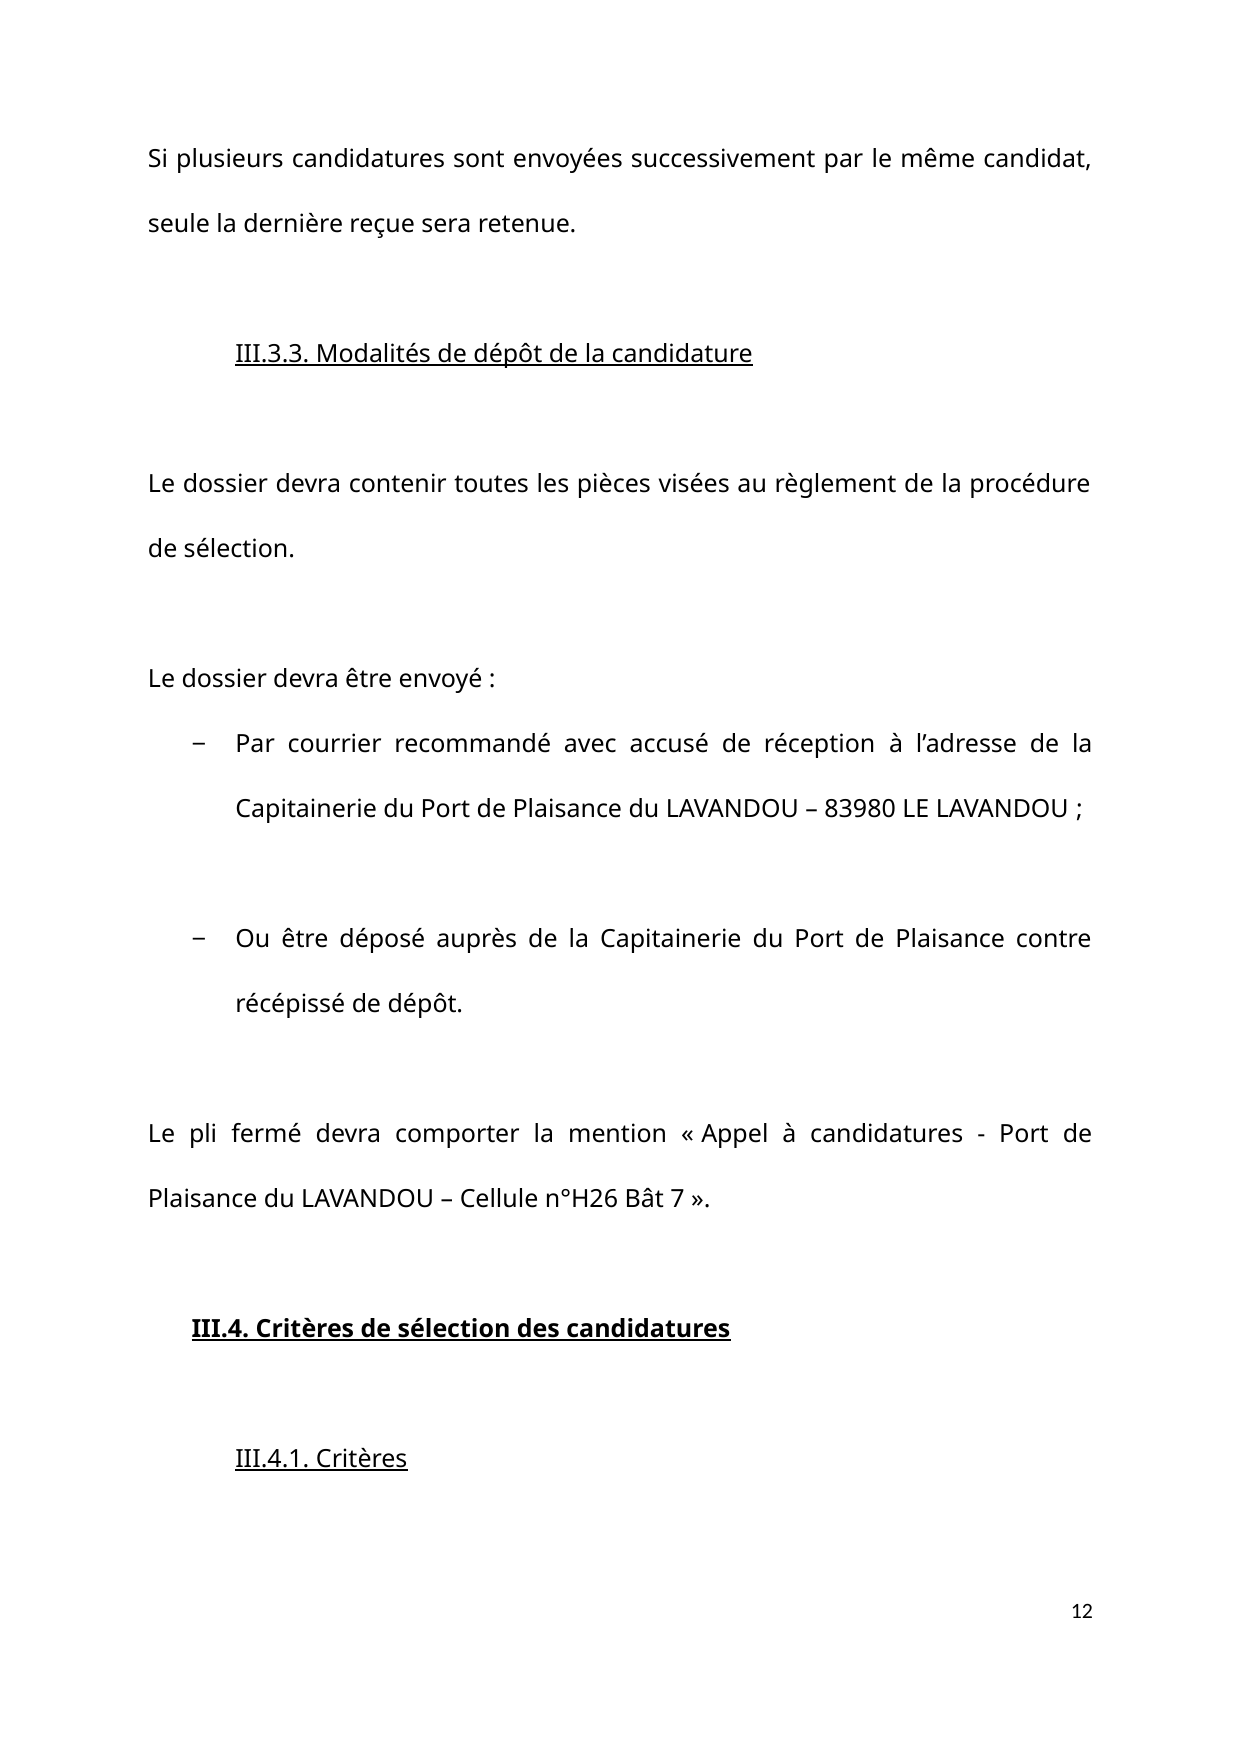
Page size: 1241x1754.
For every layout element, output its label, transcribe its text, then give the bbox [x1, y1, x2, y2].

text Le pli fermé devra comporter la mention « Appel à candidatures - Port de Plaisance du LAVANDOU – Cellule n°H26 Bât 7 ». [148, 1100, 1093, 1230]
text Si plusieurs candidatures sont envoyées successivement par le même candidat, seule la dernière reçue sera retenue. [148, 125, 1093, 255]
text Le dossier devra contenir toutes les pièces visées au règlement de la procédure de sélection. [148, 450, 1093, 580]
text III.4. Critères de sélection des candidatures [148, 1295, 1093, 1360]
text III.3.3. Modalités de dépôt de la candidature [191, 320, 1093, 385]
text III.4.1. Critères [191, 1425, 1093, 1490]
list Par courrier recommandé avec accusé de réception à l’adresse de la Capitainerie du Port de Plaisance du LAVANDOU – 83980 LE LAVANDOU ; [191, 710, 1093, 840]
list Ou être déposé auprès de la Capitainerie du Port de Plaisance contre récépissé de dépôt. [191, 905, 1093, 1035]
text Le dossier devra être envoyé : [148, 645, 1093, 710]
